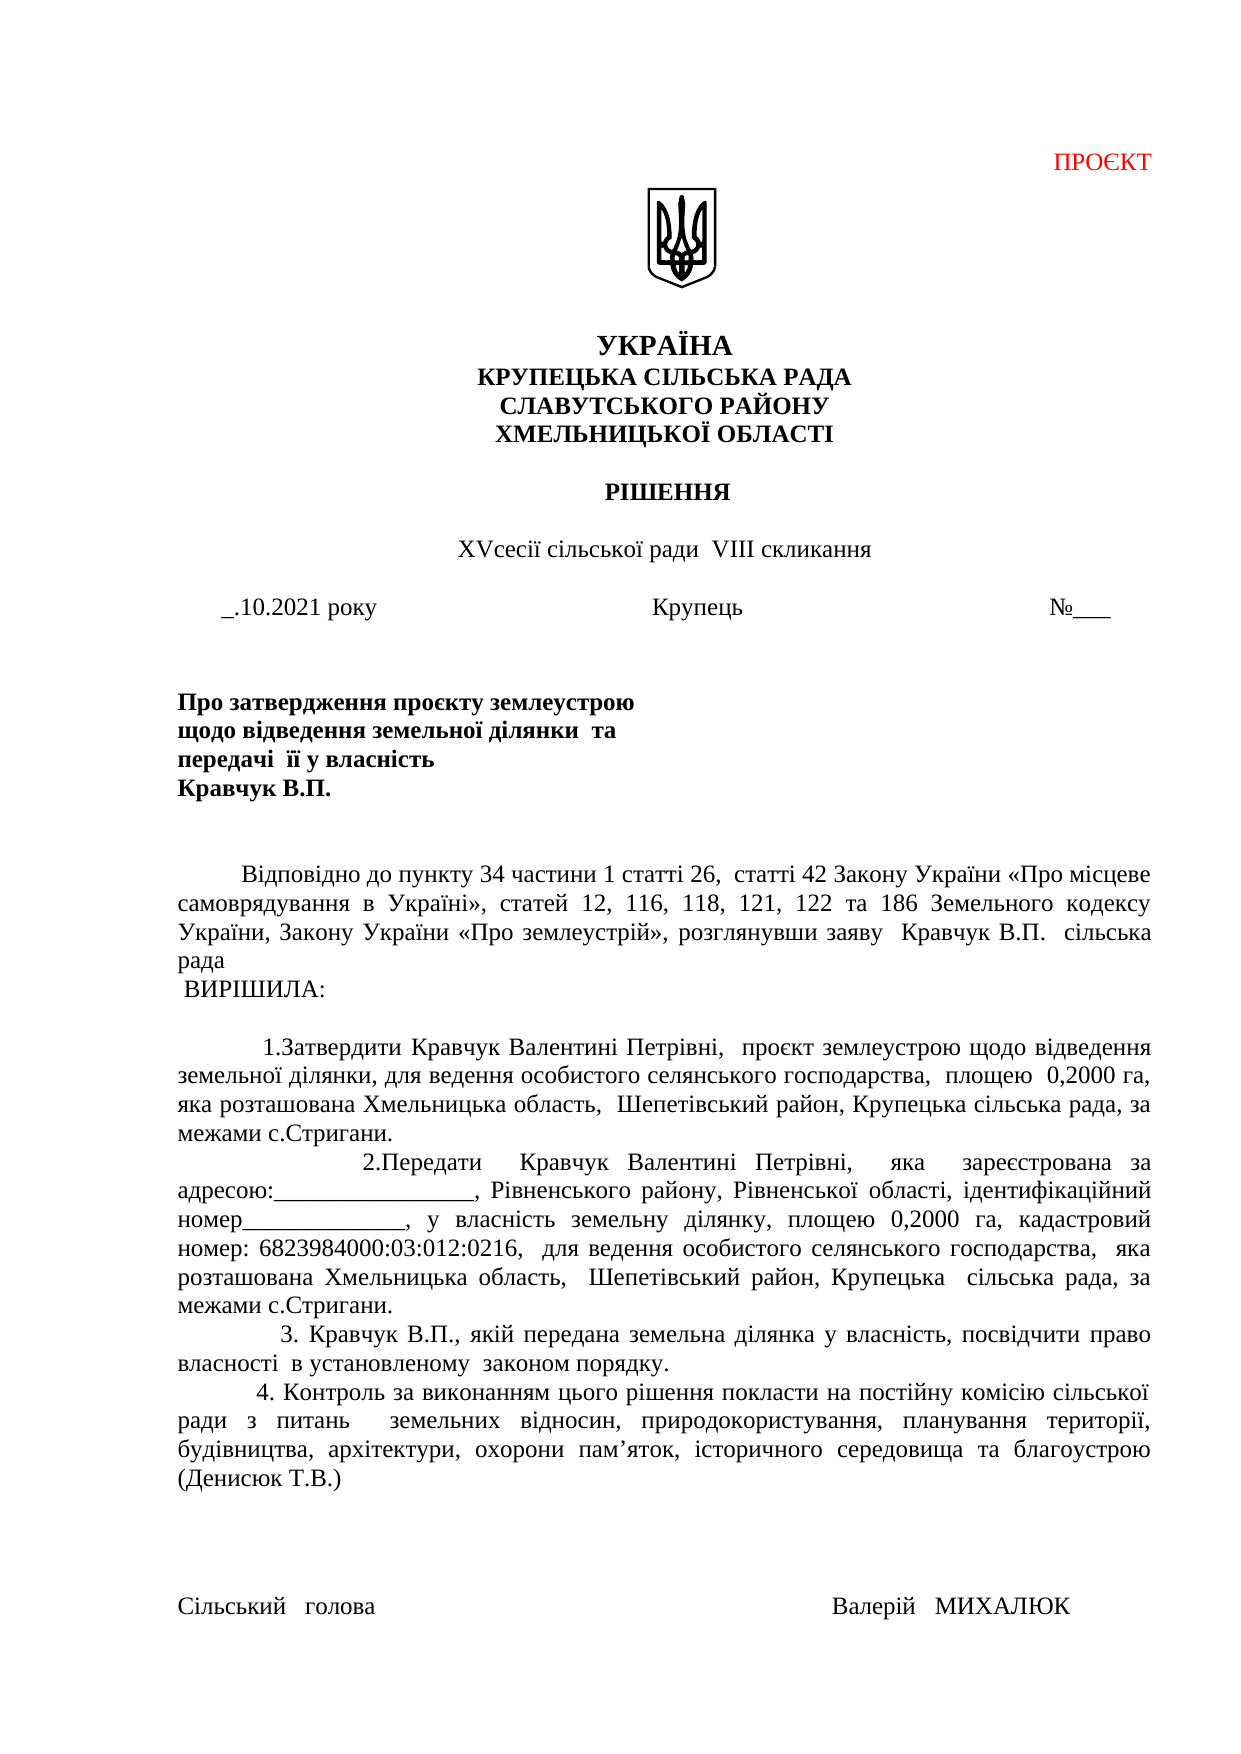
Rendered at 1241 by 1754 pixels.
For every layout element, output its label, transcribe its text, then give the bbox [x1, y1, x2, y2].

text СЛАВУТСЬКОГО РАЙОНУ [177, 391, 1152, 419]
text 4. Контроль за виконанням цього рішення покласти на постійну комісію сільської ради з питань земельних відносин, природокористування, планування території, будівництва, архітектури, охорони пам’яток, історичного середовища та благоустрою (Денисюк Т.В.) [177, 1377, 1152, 1492]
text щодо відведення земельної ділянки та [177, 716, 1152, 744]
text УКРАЇНА [177, 328, 1152, 362]
text КРУПЕЦЬКА СІЛЬСЬКА РАДА [177, 362, 1152, 391]
text Відповідно до пункту 34 частини 1 статті 26, статті 42 Закону України «Про місцеве самоврядування в Україні», статей 12, 116, 118, 121, 122 та 186 Земельного кодексу України, Закону України «Про землеустрій», розглянувши заяву Кравчук В.П. сільська рада [177, 859, 1152, 974]
text Сільський голова Валерій МИХАЛЮК [177, 1591, 1152, 1619]
text ПРОЄКТ [177, 147, 1152, 176]
text 2.Передати Кравчук Валентині Петрівні, яка зареєстрована за адресою:________________, Рівненського району, Рівненської області, ідентифікаційний номер_____________, у власність земельну ділянку, площею 0,2000 га, кадастровий номер: 6823984000:03:012:0216, для ведення особистого селянського господарства, яка розташована Хмельницька область, Шепетівський район, Крупецька сільська рада, за межами с.Стригани. [177, 1147, 1152, 1319]
text РІШЕННЯ [177, 477, 1152, 506]
text ВИРІШИЛА: [177, 974, 1152, 1003]
text Про затвердження проєкту землеустрою [177, 687, 1152, 716]
text Кравчук В.П. [177, 773, 1152, 802]
text 1.Затвердити Кравчук Валентині Петрівні, проєкт землеустрою щодо відведення земельної ділянки, для ведення особистого селянського господарства, площею 0,2000 га, яка розташована Хмельницька область, Шепетівський район, Крупецька сільська рада, за межами с.Стригани. [177, 1032, 1152, 1147]
text ХМЕЛЬНИЦЬКОЇ ОБЛАСТІ [177, 419, 1152, 448]
text _.10.2021 року Крупець №___ [177, 592, 1152, 621]
text 3. Кравчук В.П., якій передана земельна ділянка у власність, посвідчити право власності в установленому законом порядку. [177, 1319, 1152, 1377]
text ХVсесії сільської ради VІІІ скликання [177, 534, 1152, 563]
text передачі її у власність [177, 744, 1152, 773]
